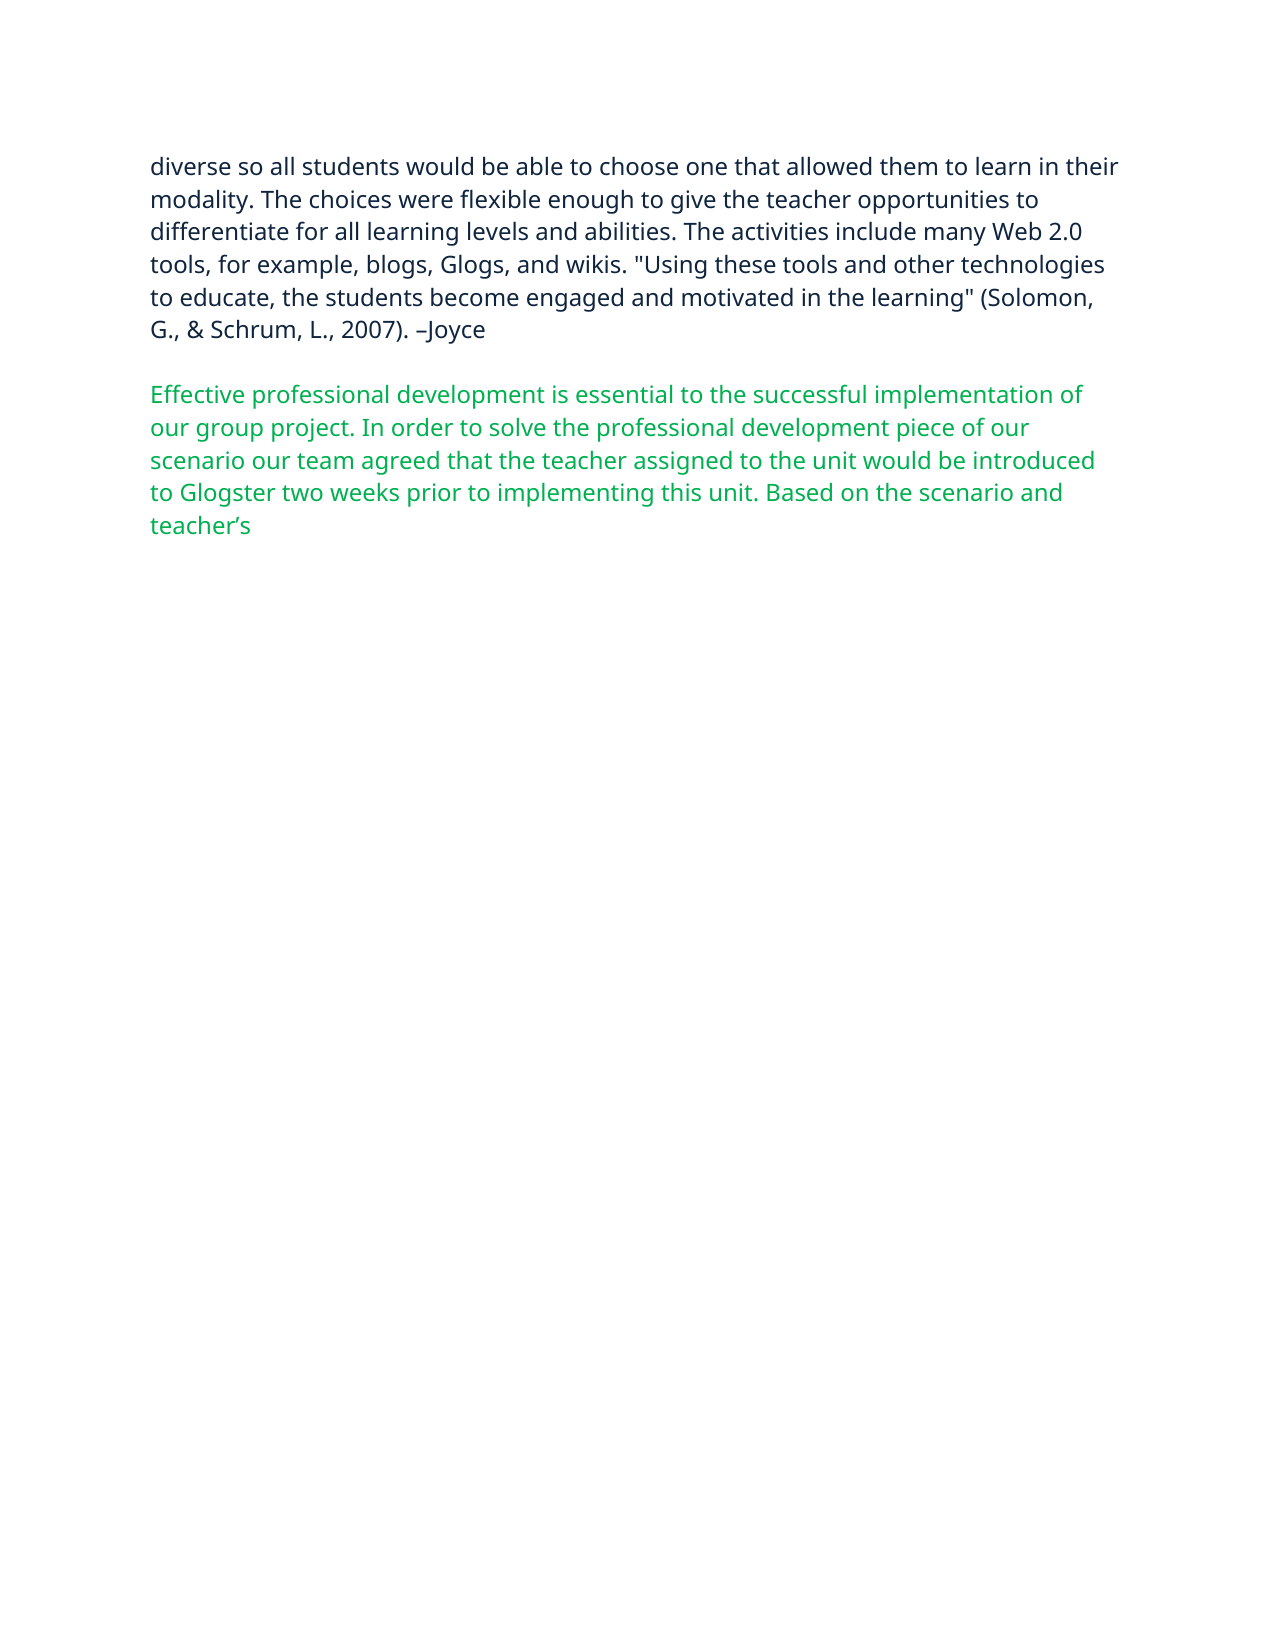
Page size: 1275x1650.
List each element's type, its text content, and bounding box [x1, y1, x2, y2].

text Effective professional development is essential to the successful implementation of our group project. In order to solve the professional development piece of our scenario our team agreed that the teacher assigned to the unit would be introduced to Glogster two weeks prior to implementing this unit. Based on the scenario and teacher’s [150, 378, 1125, 541]
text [150, 150, 1125, 346]
